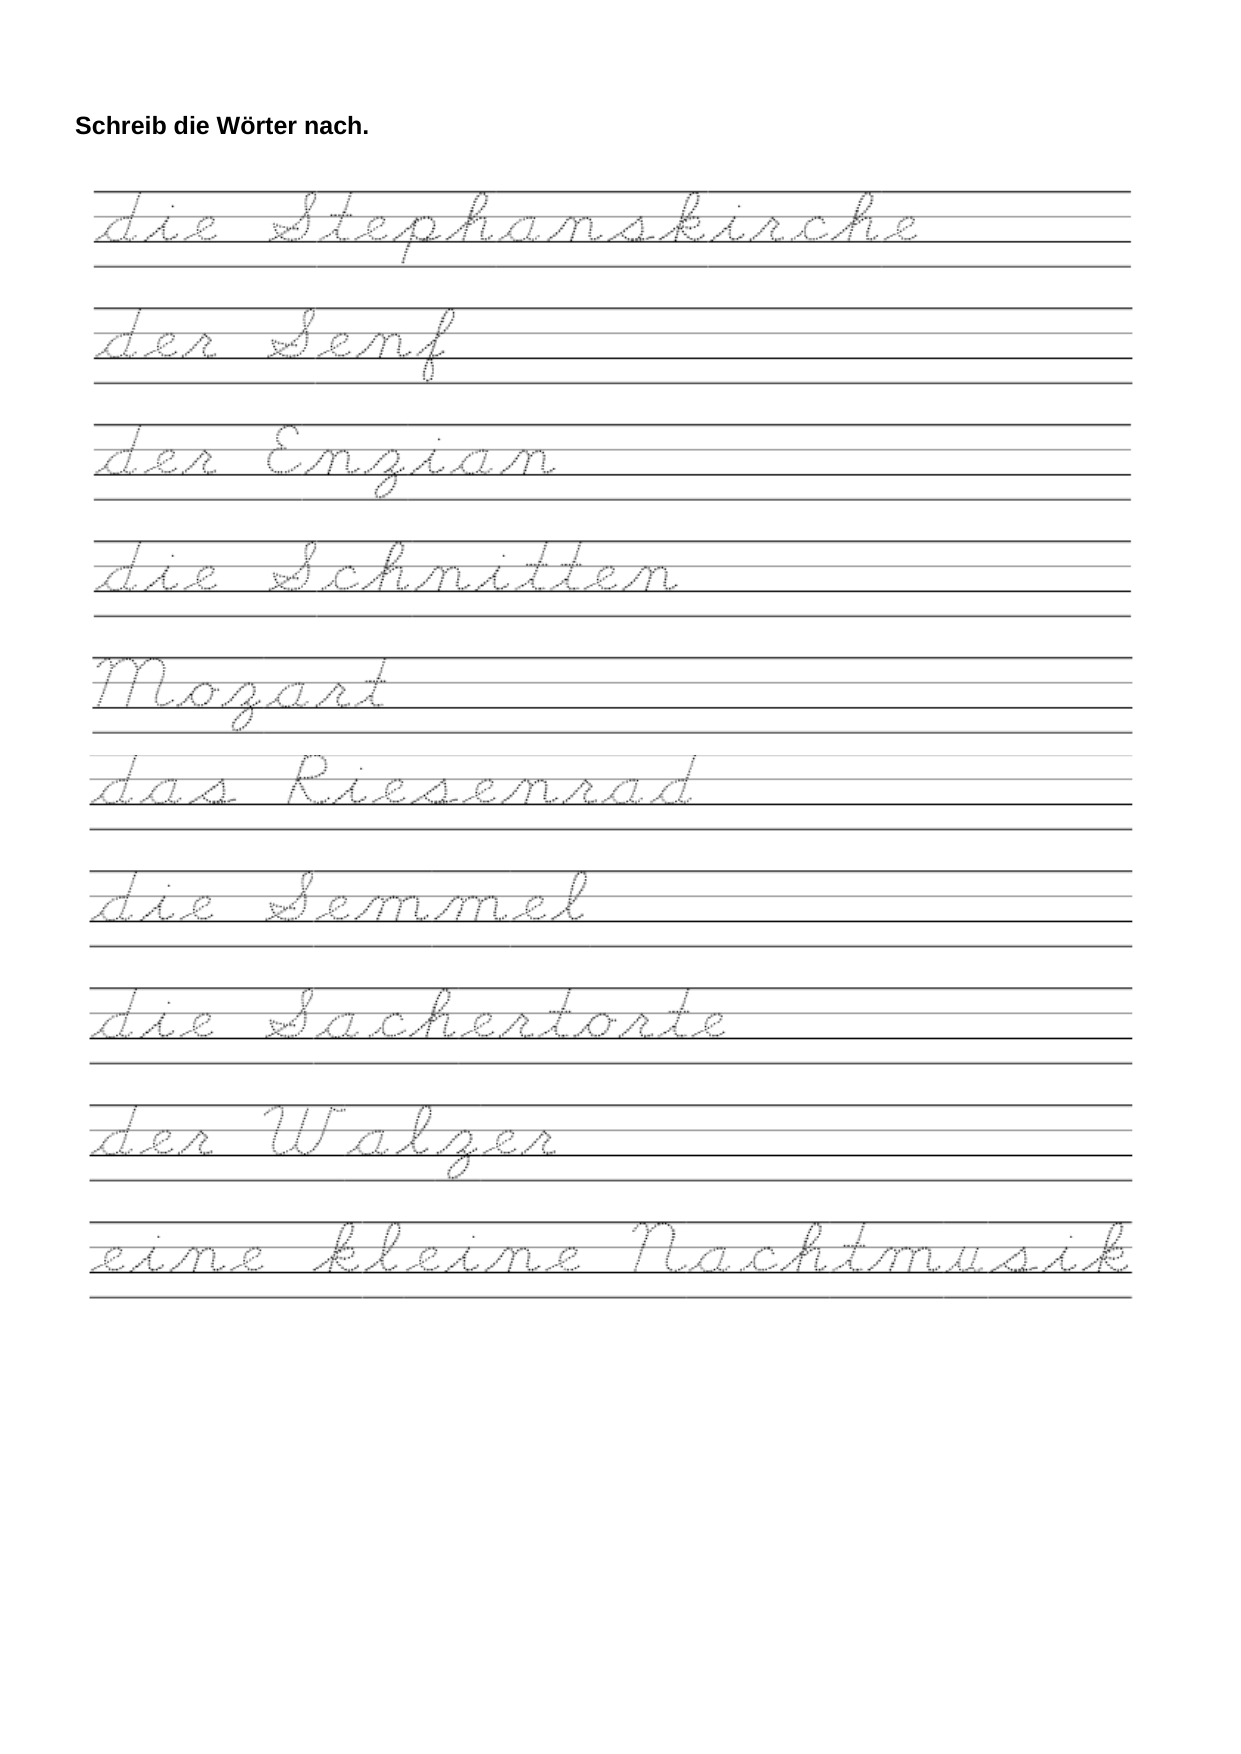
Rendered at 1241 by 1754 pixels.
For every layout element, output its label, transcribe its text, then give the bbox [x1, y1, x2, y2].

text Schreib die Wörter nach. [75, 107, 1165, 140]
picture [75, 172, 1164, 1315]
